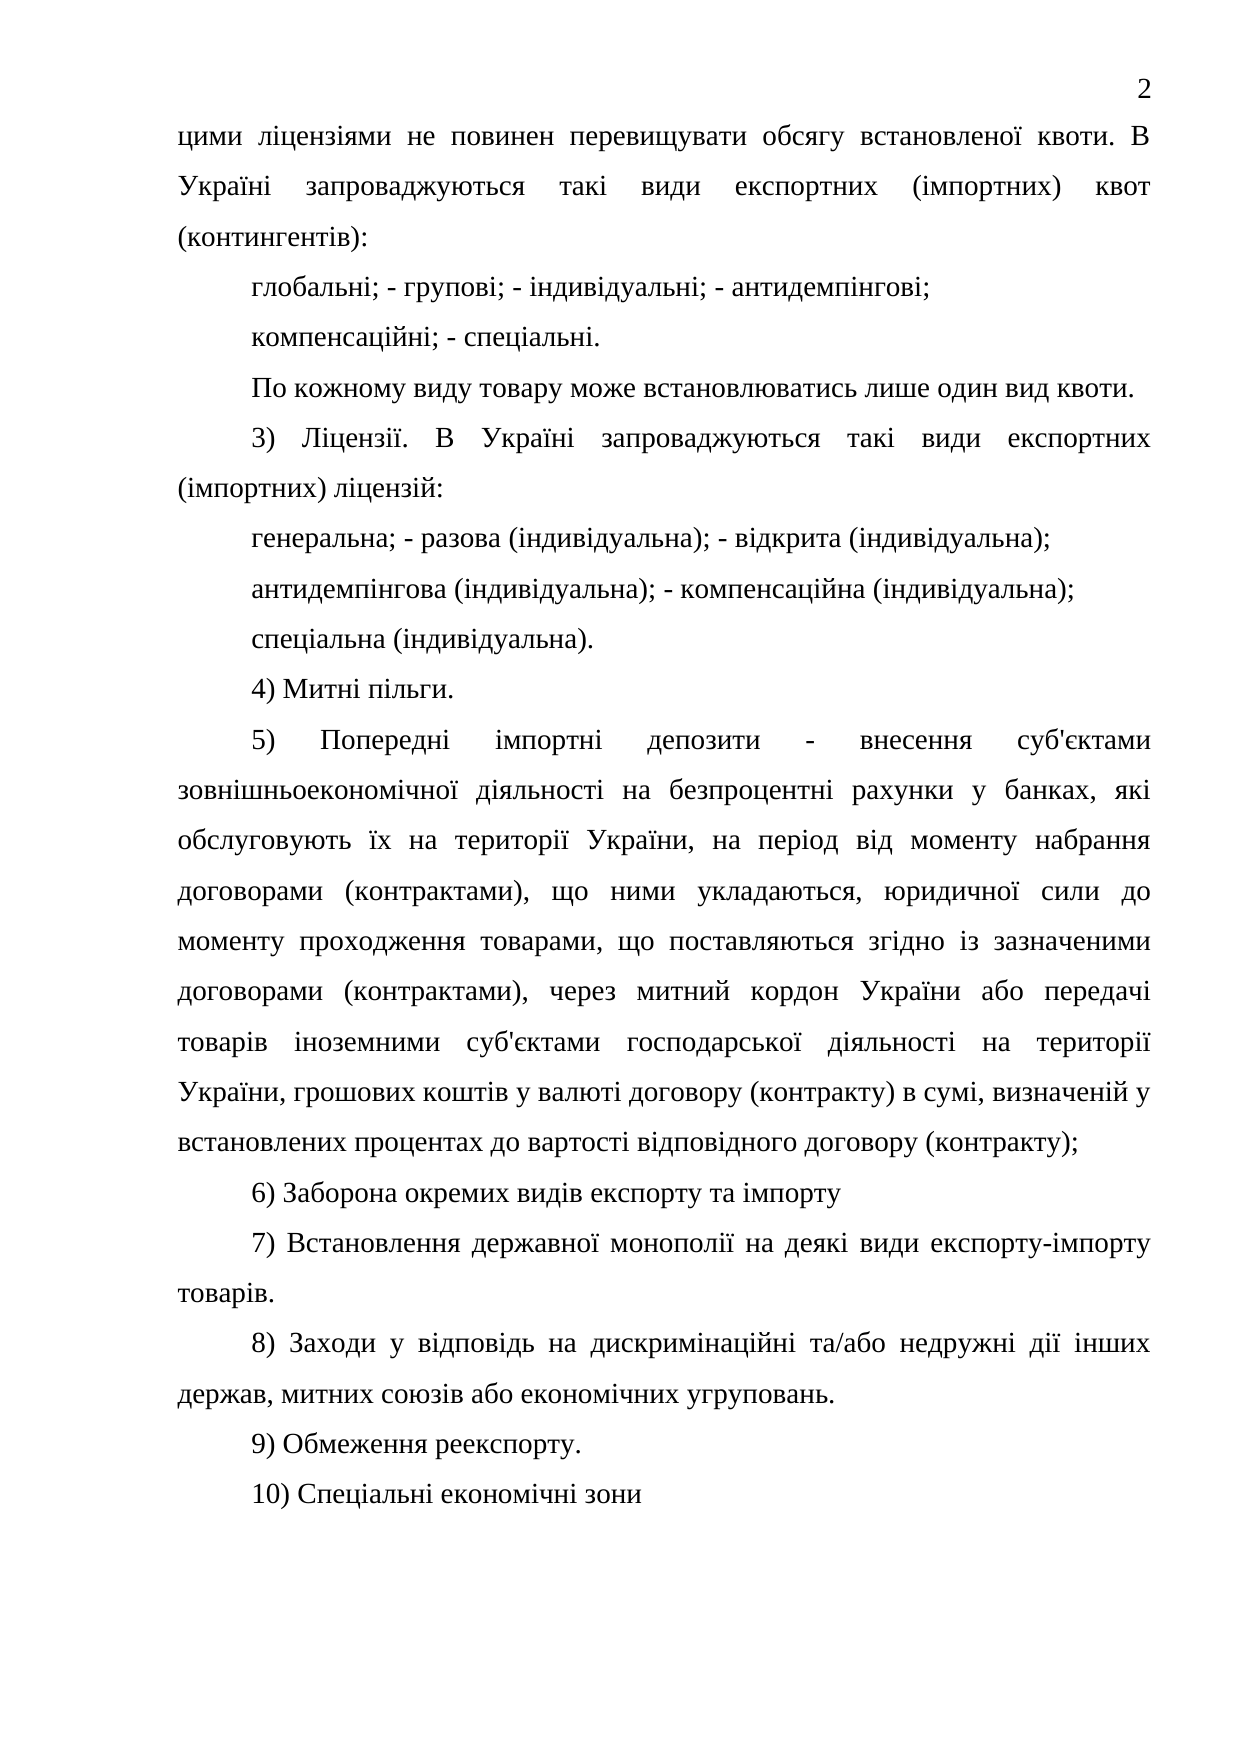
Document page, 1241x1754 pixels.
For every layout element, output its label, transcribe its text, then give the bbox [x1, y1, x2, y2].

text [177, 118, 1152, 252]
text 5) Попередні імпортні депозити - внесення суб'єктами зовнішньоекономічної діяльності на безпроцентні рахунки у банках, які обслуговують їх на території України, на період від моменту набрання договорами (контрактами), що ними укладаються, юридичної сили до моменту проходження товарами, що поставляються згідно із зазначеними договорами (контрактами), через митний кордон України або передачі товарів іноземними суб'єктами господарської діяльності на території України, грошових коштів у валюті договору (контракту) в сумі, визначеній у встановлених процентах до вартості відповідного договору (контракту); [177, 722, 1152, 1158]
text 3) Ліцензії. В Україні запроваджуються такі види експортних (імпортних) ліцензій: [177, 420, 1152, 504]
text генеральна; - разова (індивідуальна); - відкрита (індивідуальна); [177, 521, 1152, 554]
text 4) Митні пільги. [177, 672, 1152, 705]
text 8) Заходи у відповідь на дискримінаційні та/або недружні дії інших держав, митних союзів або економічних угруповань. [177, 1326, 1152, 1409]
text По кожному виду товару може встановлюватись лише один вид квоти. [177, 370, 1152, 403]
text 6) Заборона окремих видів експорту та імпорту [177, 1175, 1152, 1208]
text 7) Встановлення державної монополії на деякі види експорту-імпорту товарів. [177, 1225, 1152, 1309]
text 9) Обмеження реекспорту. [177, 1426, 1152, 1460]
text 10) Спеціальні економічні зони [177, 1477, 1152, 1510]
text антидемпінгова (індивідуальна); - компенсаційна (індивідуальна); [177, 571, 1152, 604]
text глобальні; - групові; - індивідуальні; - антидемпінгові; [177, 269, 1152, 303]
text спеціальна (індивідуальна). [177, 621, 1152, 655]
text компенсаційні; - спеціальні. [177, 319, 1152, 353]
